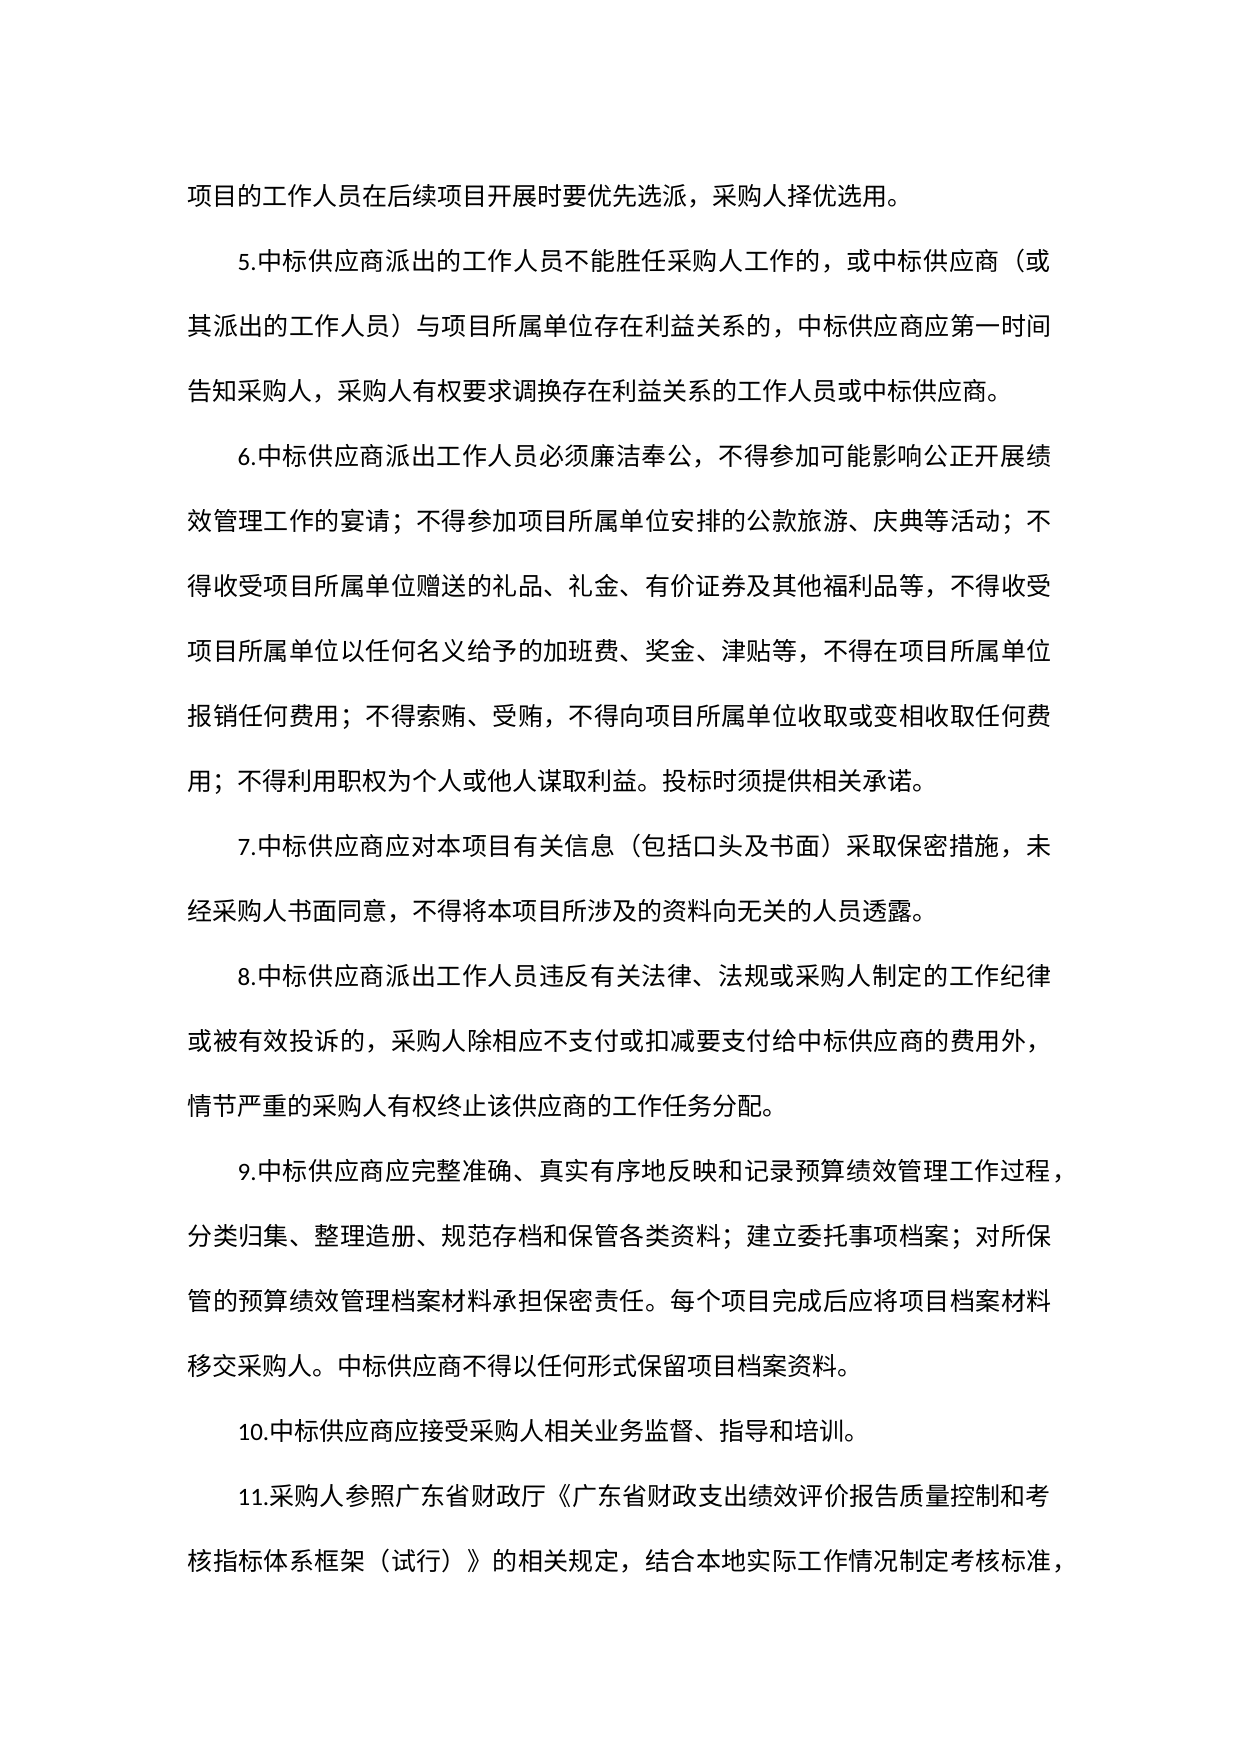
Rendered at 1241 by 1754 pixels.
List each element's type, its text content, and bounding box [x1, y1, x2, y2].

text 8.中标供应商派出工作人员违反有关法律、法规或采购人制定的工作纪律或被有效投诉的，采购人除相应不支付或扣减要支付给中标供应商的费用外，情节严重的采购人有权终止该供应商的工作任务分配。 [187, 942, 1053, 1137]
text 10.中标供应商应接受采购人相关业务监督、指导和培训。 [187, 1397, 1053, 1462]
text 6.中标供应商派出工作人员必须廉洁奉公，不得参加可能影响公正开展绩效管理工作的宴请；不得参加项目所属单位安排的公款旅游、庆典等活动；不得收受项目所属单位赠送的礼品、礼金、有价证券及其他福利品等，不得收受项目所属单位以任何名义给予的加班费、奖金、津贴等，不得在项目所属单位报销任何费用；不得索贿、受贿，不得向项目所属单位收取或变相收取任何费用；不得利用职权为个人或他人谋取利益。投标时须提供相关承诺。 [187, 422, 1053, 812]
text 9.中标供应商应完整准确、真实有序地反映和记录预算绩效管理工作过程，分类归集、整理造册、规范存档和保管各类资料；建立委托事项档案；对所保管的预算绩效管理档案材料承担保密责任。每个项目完成后应将项目档案材料移交采购人。中标供应商不得以任何形式保留项目档案资料。 [187, 1137, 1053, 1397]
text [187, 1462, 1053, 1592]
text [187, 162, 1053, 227]
text 5.中标供应商派出的工作人员不能胜任采购人工作的，或中标供应商（或其派出的工作人员）与项目所属单位存在利益关系的，中标供应商应第一时间告知采购人，采购人有权要求调换存在利益关系的工作人员或中标供应商。 [187, 227, 1053, 422]
text 7.中标供应商应对本项目有关信息（包括口头及书面）采取保密措施，未经采购人书面同意，不得将本项目所涉及的资料向无关的人员透露。 [187, 812, 1053, 942]
